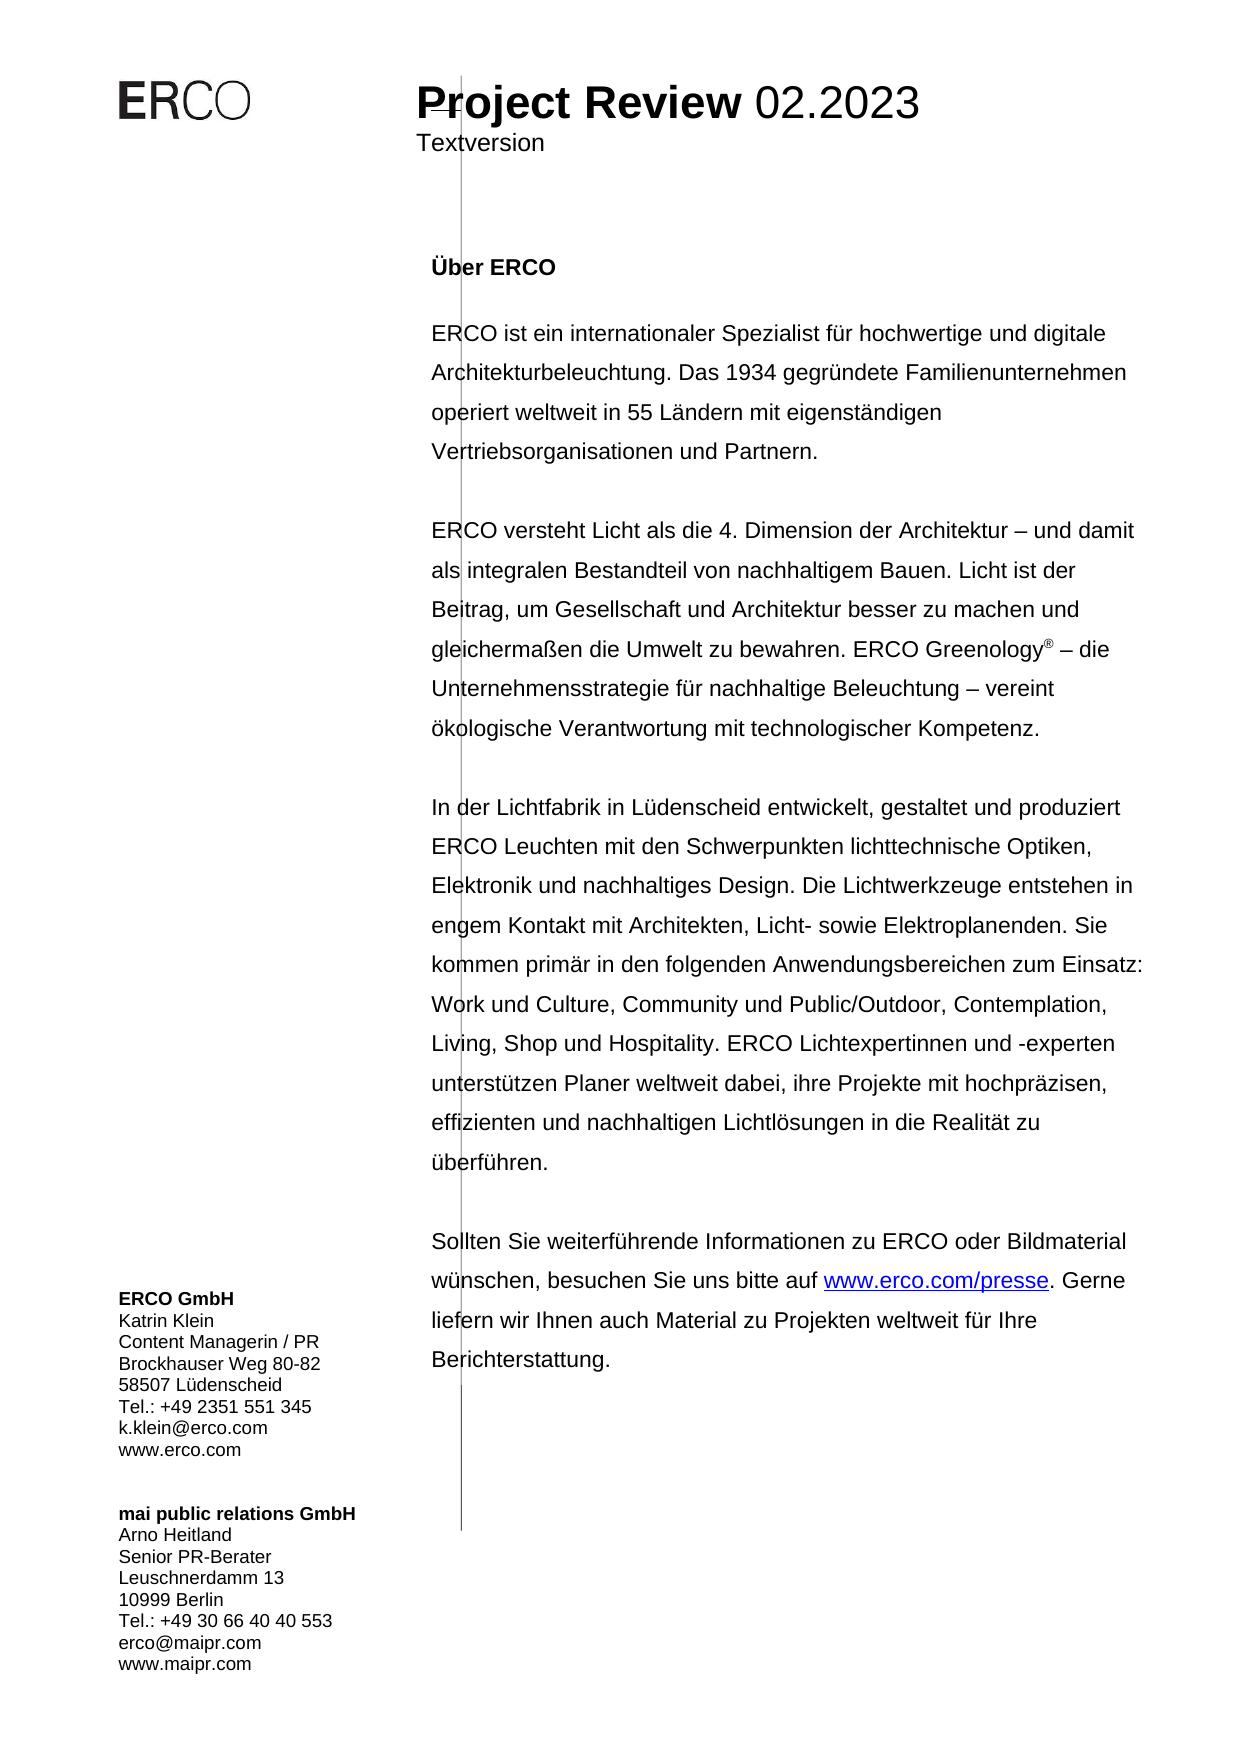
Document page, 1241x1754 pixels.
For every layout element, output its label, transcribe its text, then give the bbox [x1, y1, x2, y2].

text Sollten Sie weiterführende Informationen zu ERCO oder Bildmaterial wünschen, besuchen Sie uns bitte auf www.erco.com/presse. Gerne liefern wir Ihnen auch Material zu Projekten weltweit für Ihre Berichterstattung. [431, 1228, 1152, 1373]
picture [118, 79, 251, 121]
text In der Lichtfabrik in Lüdenscheid entwickelt, gestaltet und produziert ERCO Leuchten mit den Schwerpunkten lichttechnische Optiken, Elektronik und nachhaltiges Design. Die Lichtwerkzeuge entstehen in engem Kontakt mit Architekten, Licht- sowie Elektroplanenden. Sie kommen primär in den folgenden Anwendungsbereichen zum Einsatz: Work und Culture, Community und Public/Outdoor, Contemplation, Living, Shop und Hospitality. ERCO Lichtexpertinnen und -experten unterstützen Planer weltweit dabei, ihre Projekte mit hochpräzisen, effizienten und nachhaltigen Lichtlösungen in die Realität zu überführen. [431, 793, 1152, 1175]
text Über ERCO [431, 254, 1152, 280]
text ERCO ist ein internationaler Spezialist für hochwertige und digitale Architekturbeleuchtung. Das 1934 gegründete Familienunternehmen operiert weltweit in 55 Ländern mit eigenständigen [431, 320, 1152, 425]
text ERCO versteht Licht als die 4. Dimension der Architektur – und damit als integralen Bestandteil von nachhaltigem Bauen. Licht ist der Beitrag, um Gesellschaft und Architektur besser zu machen und gleichermaßen die Umwelt zu bewahren. ERCO Greenology® – die Unternehmensstrategie für nachhaltige Beleuchtung – vereint ökologische Verantwortung mit technologischer Kompetenz. [431, 517, 1152, 741]
text Vertriebsorganisationen und Partnern. [431, 438, 1152, 464]
